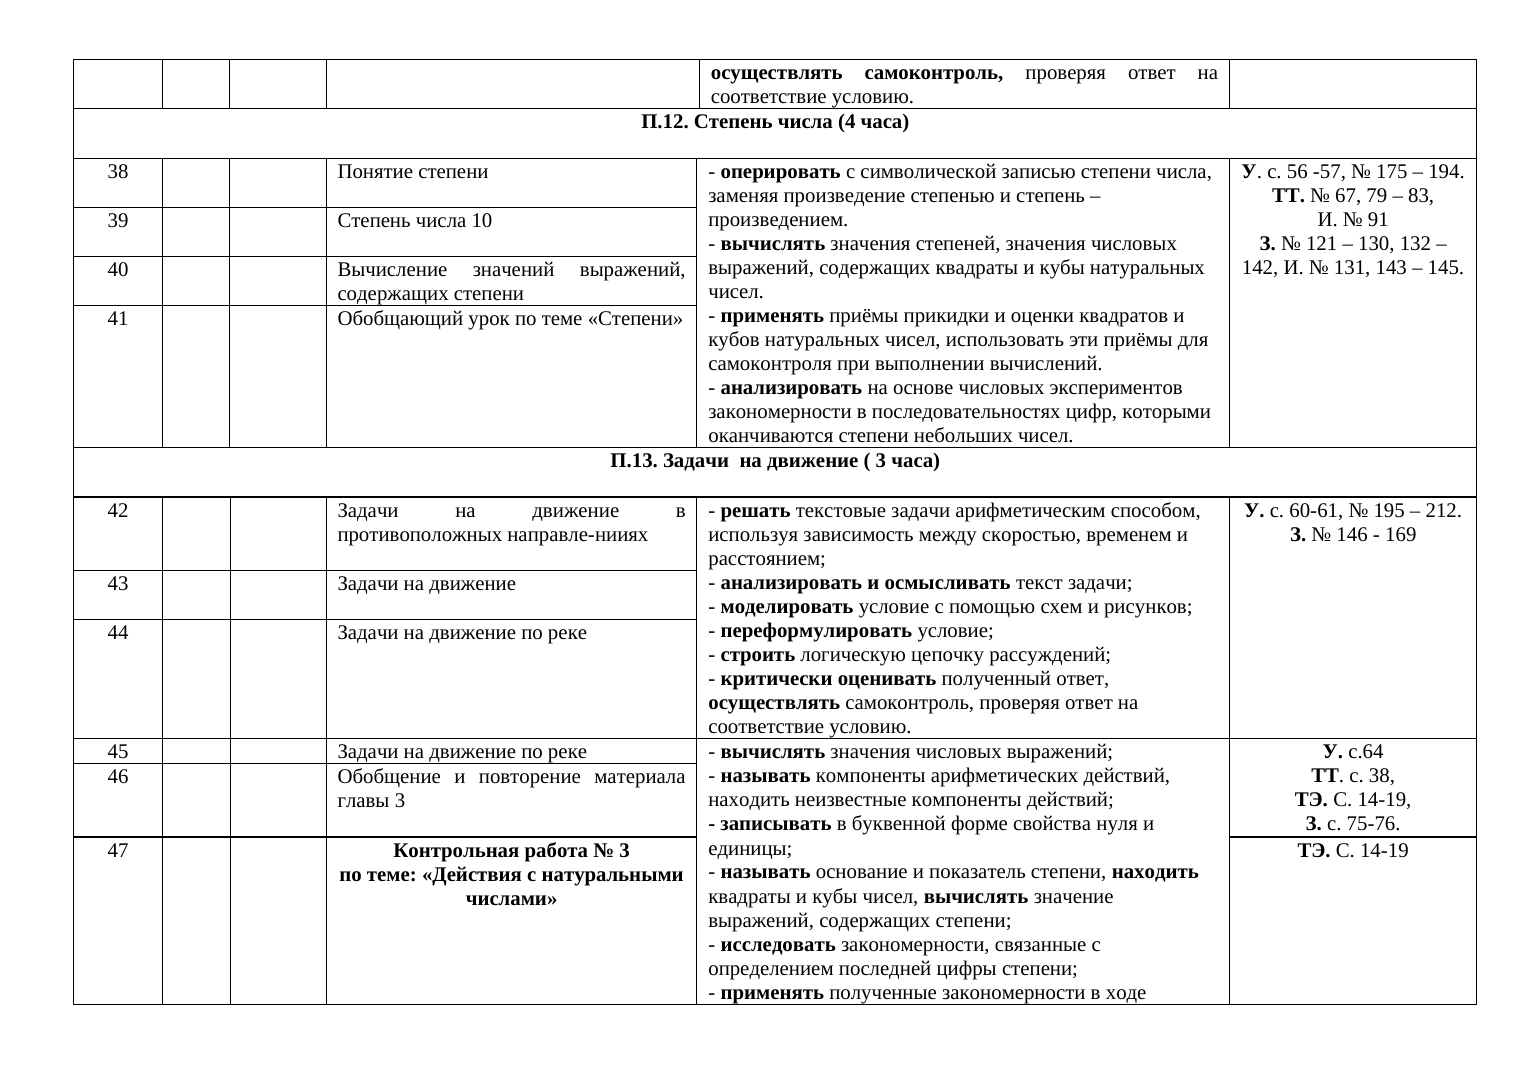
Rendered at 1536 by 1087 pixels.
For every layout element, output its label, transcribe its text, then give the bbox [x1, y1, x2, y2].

table_cell 46 [74, 764, 162, 836]
table_cell Обобщающий урок по теме «Степени» [327, 306, 696, 447]
table_cell Задачи на движение [327, 571, 696, 619]
table_cell Задачи на движение по реке [327, 739, 696, 763]
table_cell Задачи на движение по реке [327, 620, 696, 738]
table_cell [230, 208, 326, 256]
table_cell [163, 838, 230, 1004]
table_cell [231, 498, 326, 570]
table_cell П.12. Степень числа (4 часа) [74, 109, 1476, 157]
table_cell [231, 838, 326, 1004]
table_cell 39 [74, 208, 162, 256]
table_cell - оперировать с символической записью степени числа, заменяя произведение степенью и степень – произведением. - вычислять значения степеней, значения числовых выражений, содержащих квадраты и кубы натуральных чисел. - применять приёмы прикидки и оценки квадратов и кубов натуральных чисел, использовать эти приёмы для самоконтроля при выполнении вычислений. - анализировать на основе числовых экспериментов закономерности в последовательностях цифр, которыми оканчиваются степени небольших чисел. [697, 159, 1229, 447]
table_cell 41 [74, 306, 162, 447]
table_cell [327, 838, 696, 1004]
table_cell [230, 159, 326, 207]
table_cell [163, 764, 230, 836]
table_cell - решать текстовые задачи арифметическим способом, используя зависимость между скоростью, временем и расстоянием; - анализировать и осмысливать текст задачи; - моделировать условие с помощью схем и рисунков; - переформулировать условие; - строить логическую цепочку рассуждений; - критически оценивать полученный ответ, осуществлять самоконтроль, проверяя ответ на соответствие условию. [697, 498, 1229, 738]
table_cell 42 [74, 498, 162, 570]
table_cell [327, 60, 699, 108]
table_cell У. с. 56 -57, № 175 – 194. ТТ. № 67, 79 – 83, И. № 91 З. № 121 – 130, 132 – 142, И. № 131, 143 – 145. [1230, 159, 1476, 447]
table_cell Степень числа 10 [327, 208, 696, 256]
table_cell [163, 620, 230, 738]
table_cell У. с.64 ТТ. с. 38, ТЭ. С. 14-19, З. с. 75-76. [1230, 739, 1476, 836]
table_cell Обобщение и повторение материала главы 3 [327, 764, 696, 836]
table_cell [230, 306, 326, 447]
table_cell [163, 208, 229, 256]
table_cell [163, 571, 230, 619]
table_cell [231, 620, 326, 738]
table_cell 45 [74, 739, 162, 763]
table_cell [231, 739, 326, 763]
table_cell [163, 498, 230, 570]
table_cell У. с. 60-61, № 195 – 212. З. № 146 - 169 [1230, 498, 1476, 738]
table_cell [163, 739, 230, 763]
table_cell 40 [74, 257, 162, 305]
table_cell [231, 571, 326, 619]
table_cell - вычислять значения числовых выражений; - называть компоненты арифметических действий, находить неизвестные компоненты действий; - записывать в буквенной форме свойства нуля и единицы; - называть основание и показатель степени, находить квадраты и кубы чисел, вычислять значение выражений, содержащих степени; - исследовать закономерности, связанные с определением последней цифры степени; - применять полученные закономерности в ходе решения задач. [697, 739, 1229, 1004]
table_cell [231, 764, 326, 836]
table_cell П.13. Задачи на движение ( 3 часа) [74, 448, 1476, 496]
table_cell 38 [74, 159, 162, 207]
table_cell Задачи на движение в противоположных направле-нииях [327, 498, 696, 570]
table_cell [163, 257, 229, 305]
table_cell 43 [74, 571, 162, 619]
table_cell ТЭ. С. 14-19 [1230, 838, 1476, 1004]
table_cell [230, 257, 326, 305]
table_cell 44 [74, 620, 162, 738]
table_cell Понятие степени [327, 159, 696, 207]
table_cell [163, 60, 229, 108]
table_cell 37 [74, 60, 162, 108]
table_cell [163, 159, 229, 207]
table_cell [163, 306, 229, 447]
table_cell Вычисление значений выражений, содержащих степени [327, 257, 696, 305]
table_cell [230, 60, 326, 108]
table_cell 47 [74, 838, 162, 1004]
